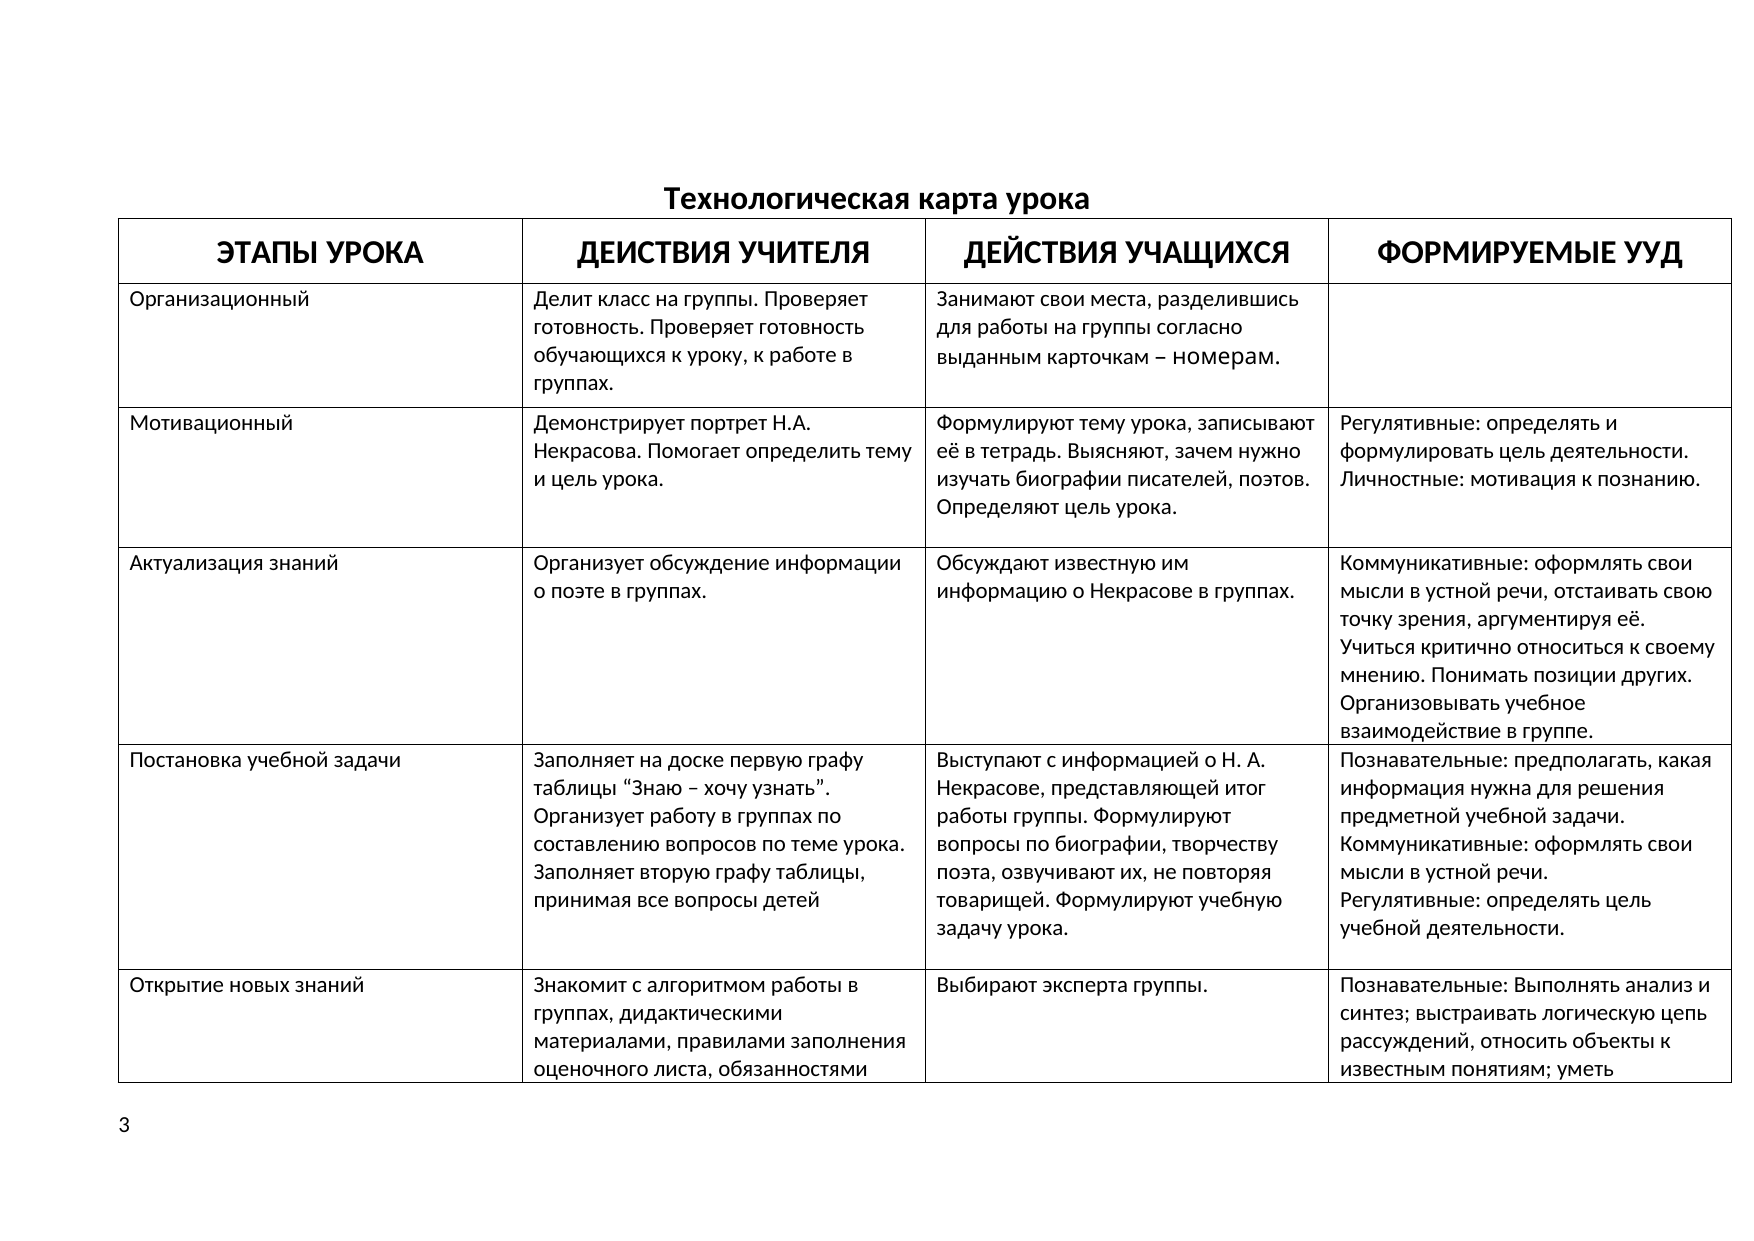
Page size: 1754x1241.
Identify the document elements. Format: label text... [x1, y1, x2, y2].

table_cell Коммуникативные: оформлять свои мысли в устной речи, отстаивать свою точку зрения, аргументируя её. Учиться критично относиться к своему мнению. Понимать позиции других. Организовывать учебное взаимодействие в группе. [1329, 548, 1731, 744]
table_cell Выступают с информацией о Н. А. Некрасове, представляющей итог работы группы. Формулируют вопросы по биографии, творчеству поэта, озвучивают их, не повторяя товарищей. Формулируют учебную задачу урока. [926, 745, 1328, 969]
table_cell Демонстрирует портрет Н.А. Некрасова. Помогает определить тему и цель урока. [523, 408, 925, 547]
table_cell Обсуждают известную им информацию о Некрасове в группах. [926, 548, 1328, 744]
table_cell Делит класс на группы. Проверяет готовность. Проверяет готовность обучающихся к уроку, к работе в группах. [523, 284, 925, 407]
table_header ФОРМИРУЕМЫЕ УУД [1329, 219, 1731, 283]
table_header ЭТАПЫ УРОКА [119, 219, 522, 283]
table_cell Организует обсуждение информации о поэте в группах. [523, 548, 925, 744]
table_cell Организационный [119, 284, 522, 407]
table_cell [119, 970, 522, 1082]
table_header ДЕИСТВИЯ УЧИТЕЛЯ [523, 219, 925, 283]
table_cell Постановка учебной задачи [119, 745, 522, 969]
table_cell Занимают свои места, разделившись для работы на группы согласно выданным карточкам – номерам. [926, 284, 1328, 407]
table_cell Формулируют тему урока, записывают её в тетрадь. Выясняют, зачем нужно изучать биографии писателей, поэтов. Определяют цель урока. [926, 408, 1328, 547]
table_cell Мотивационный [119, 408, 522, 547]
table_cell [1329, 970, 1731, 1082]
table_cell Заполняет на доске первую графу таблицы “Знаю – хочу узнать”. Организует работу в группах по составлению вопросов по теме урока. Заполняет вторую графу таблицы, принимая все вопросы детей [523, 745, 925, 969]
table_cell Актуализация знаний [119, 548, 522, 744]
text Технологическая карта урока [118, 177, 1636, 218]
table_header ДЕЙСТВИЯ УЧАЩИХСЯ [926, 219, 1328, 283]
table_cell Регулятивные: определять и формулировать цель деятельности. Личностные: мотивация к познанию. [1329, 408, 1731, 547]
table_cell Познавательные: предполагать, какая информация нужна для решения предметной учебной задачи. Коммуникативные: оформлять свои мысли в устной речи. Регулятивные: определять цель учебной деятельности. [1329, 745, 1731, 969]
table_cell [926, 970, 1328, 1082]
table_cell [523, 970, 925, 1082]
table_cell [1329, 284, 1731, 407]
